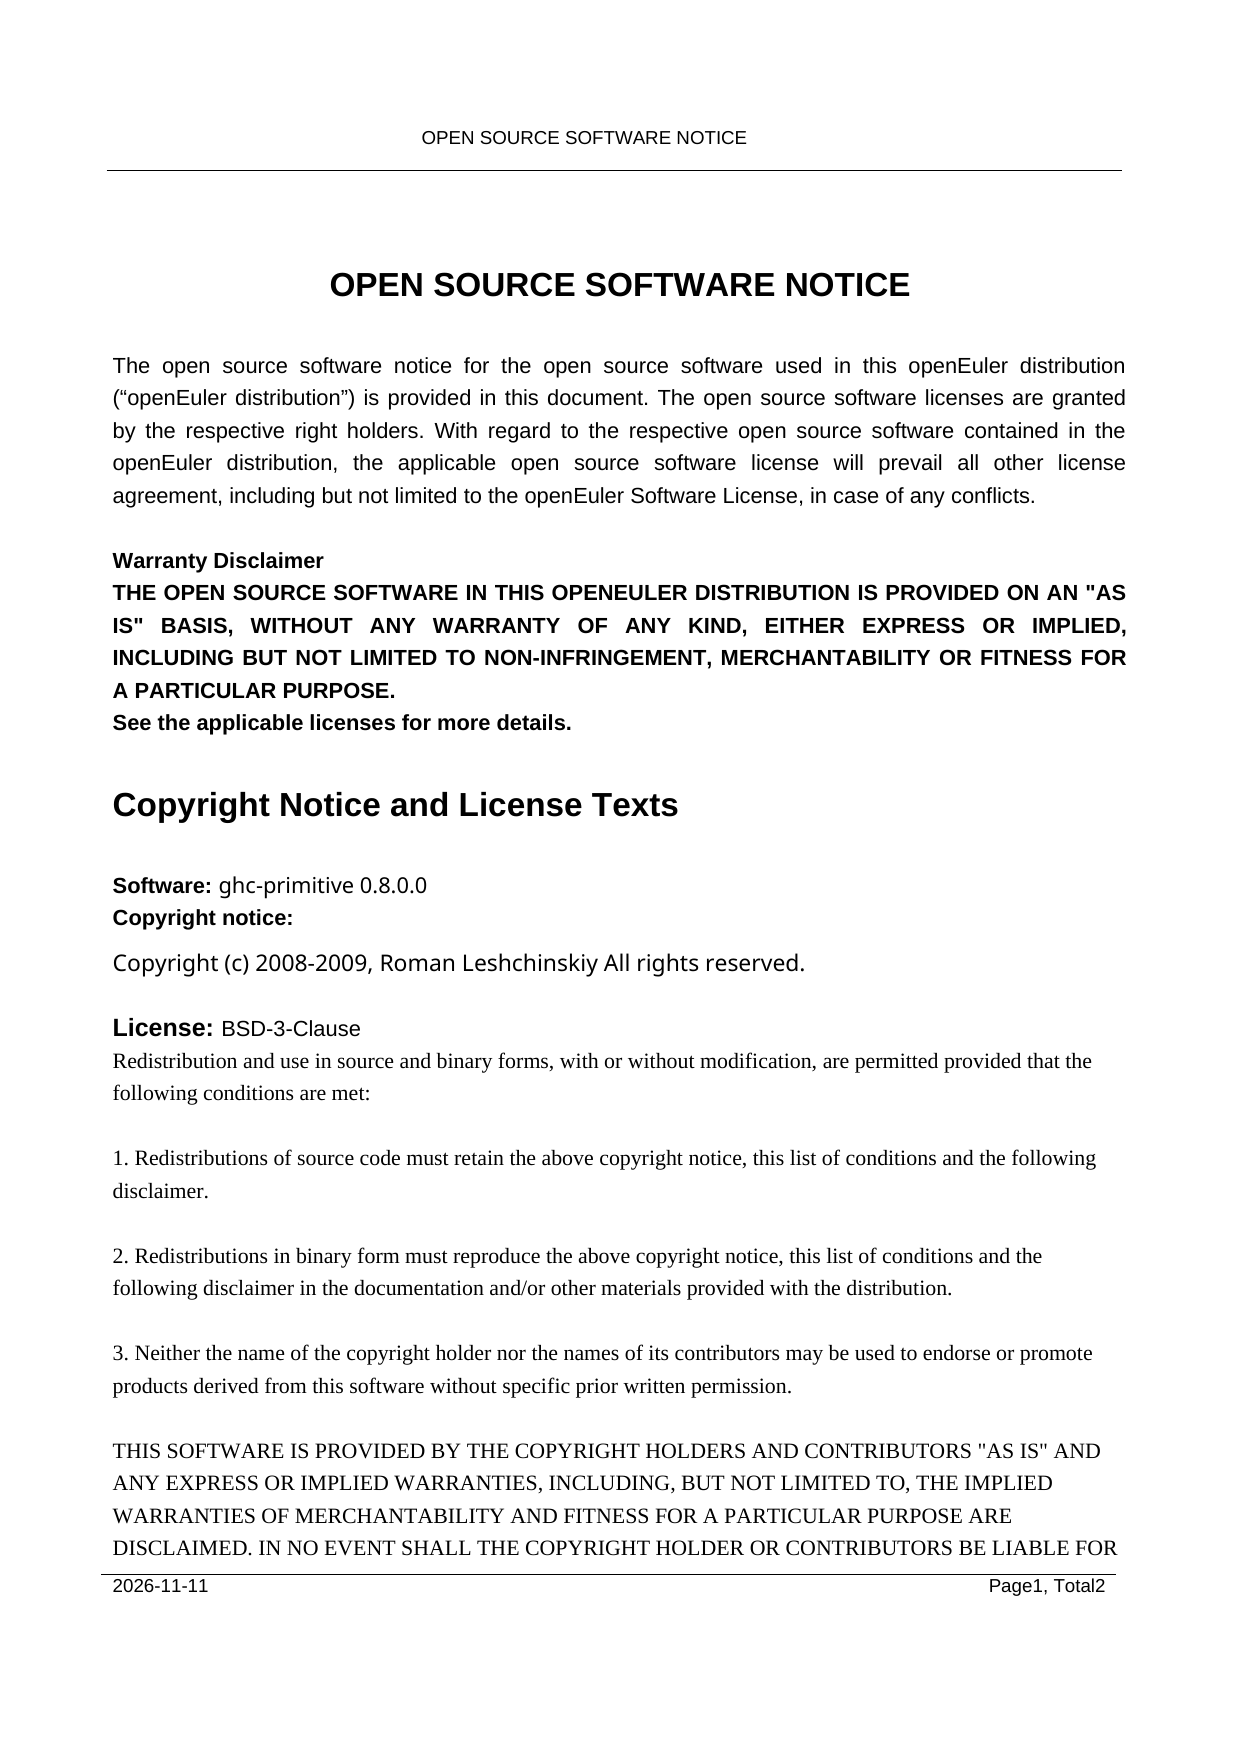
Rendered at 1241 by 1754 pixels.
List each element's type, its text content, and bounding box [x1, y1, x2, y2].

text Warranty Disclaimer [112, 544, 1128, 576]
text Copyright (c) 2008-2009, Roman Leshchinskiy All rights reserved. [112, 947, 1128, 1012]
text THE OPEN SOURCE SOFTWARE IN THIS OPENEULER DISTRIBUTION IS PROVIDED ON AN "AS IS" BASIS, WITHOUT ANY WARRANTY OF ANY KIND, EITHER EXPRESS OR IMPLIED, INCLUDING BUT NOT LIMITED TO NON-INFRINGEMENT, MERCHANTABILITY OR FITNESS FOR A PARTICULAR PURPOSE. See the applicable licenses for more details. [112, 576, 1128, 739]
text OPEN SOURCE SOFTWARE NOTICE [112, 251, 1128, 316]
text The open source software notice for the open source software used in this openEuler distribution (“openEuler distribution”) is provided in this document. The open source software licenses are granted by the respective right holders. With regard to the respective open source software contained in the openEuler distribution, the applicable open source software license will prevail all other license agreement, including but not limited to the openEuler Software License, in case of any conflicts. [112, 349, 1128, 511]
text Copyright notice: [112, 901, 1128, 934]
text License: BSD-3-Clause [112, 1012, 1128, 1044]
title Software: ghc-primitive 0.8.0.0 [112, 869, 1128, 901]
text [112, 1044, 1128, 1564]
text Copyright Notice and License Texts [112, 771, 1128, 836]
